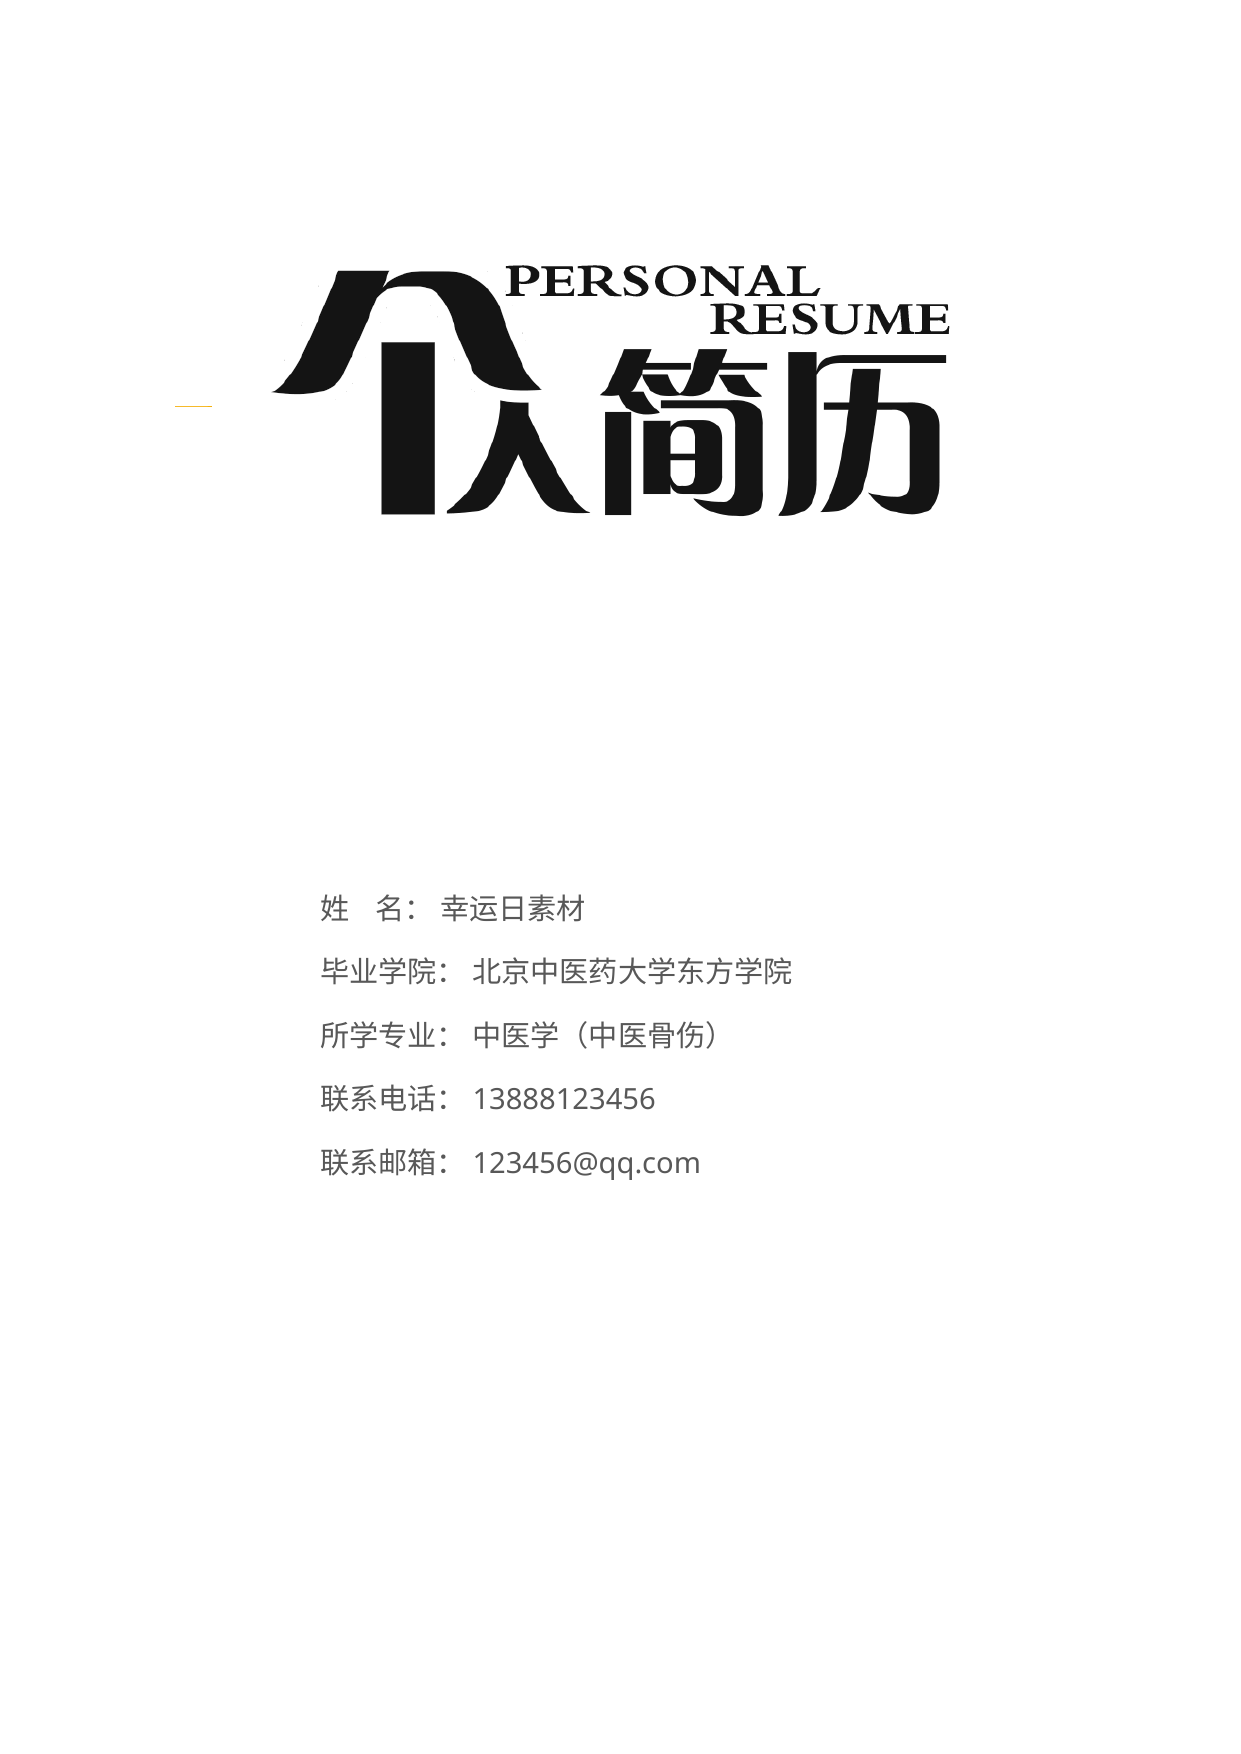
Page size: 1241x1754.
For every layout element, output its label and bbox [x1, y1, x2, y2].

picture [216, 220, 983, 563]
